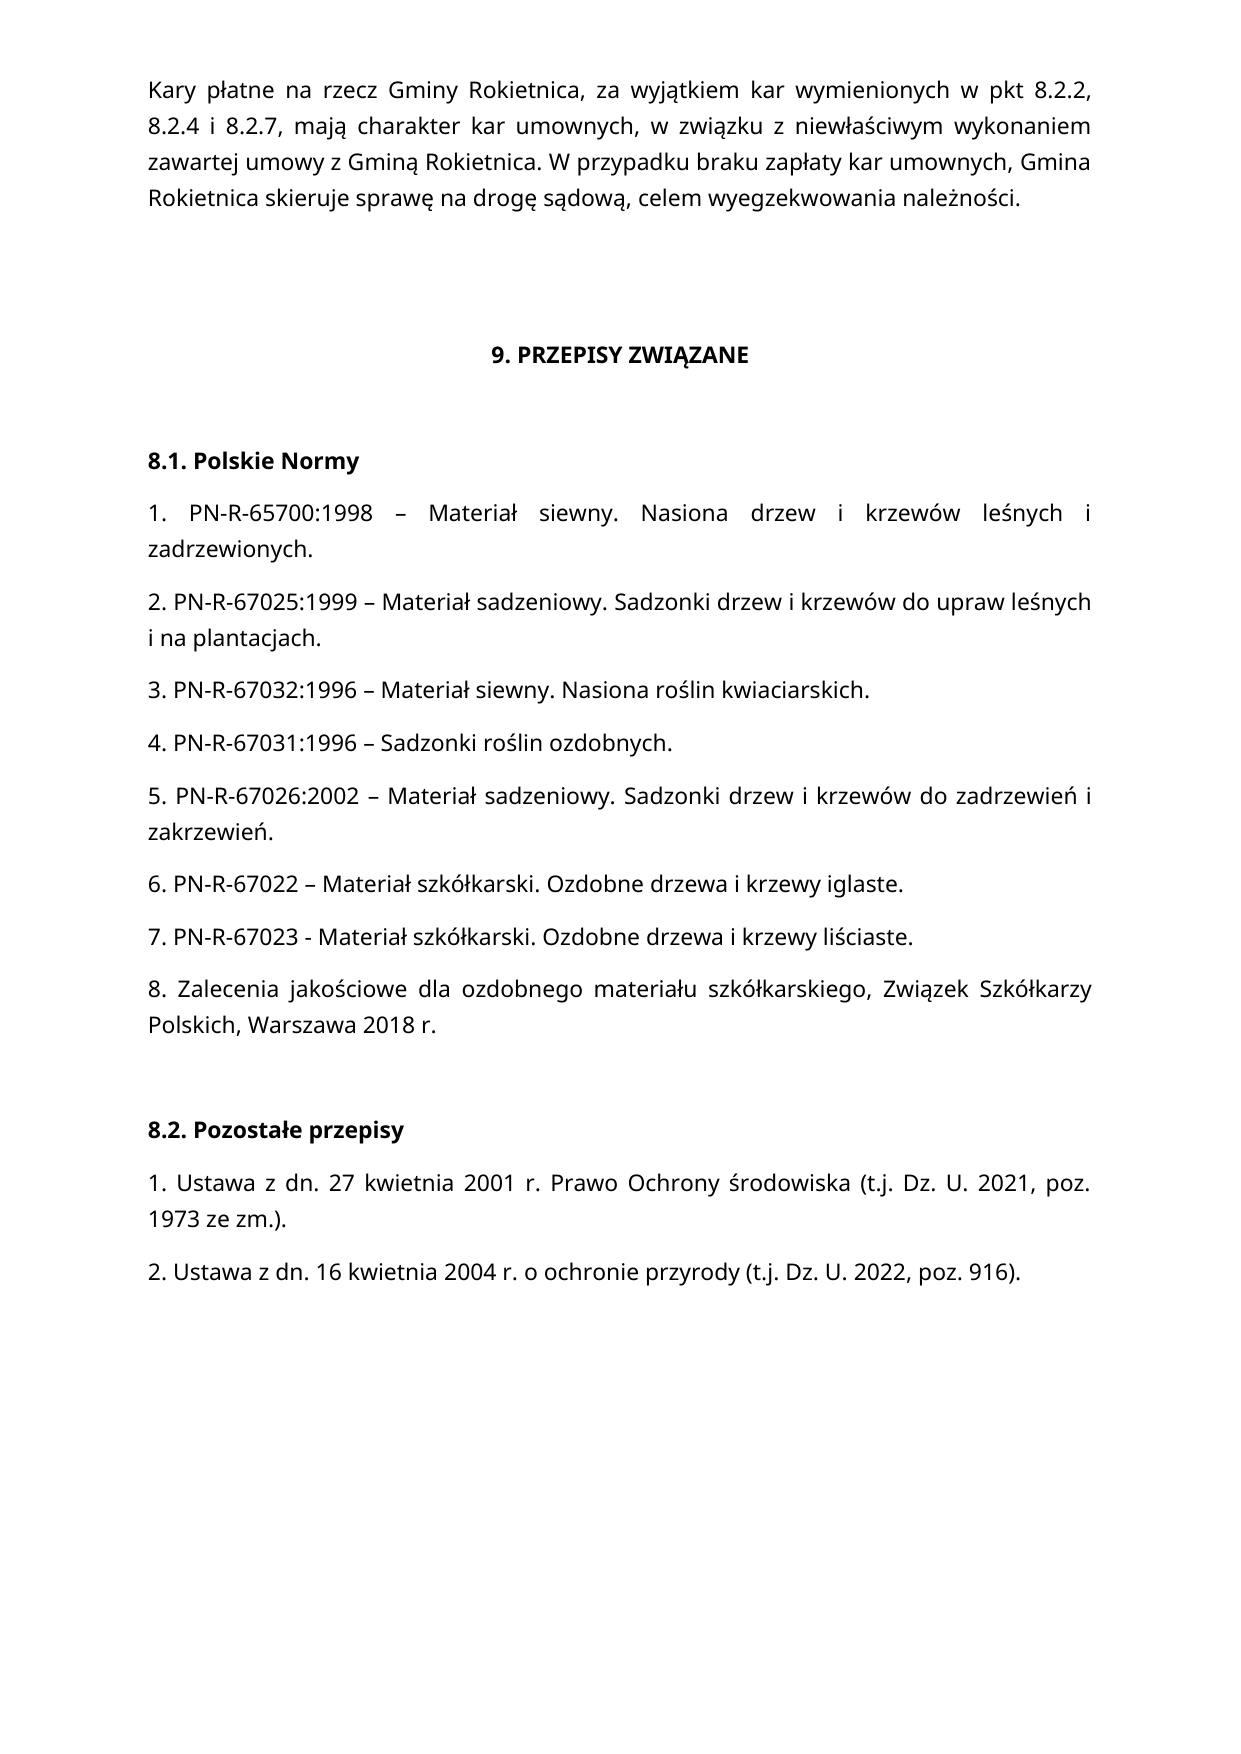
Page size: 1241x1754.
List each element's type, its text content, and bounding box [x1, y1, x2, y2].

text 5. PN-R-67026:2002 – Materiał sadzeniowy. Sadzonki drzew i krzewów do zadrzewień i zakrzewień. [148, 779, 1093, 847]
text 8.1. Polskie Normy [148, 445, 1093, 476]
text 9. PRZEPISY ZWIĄZANE [148, 339, 1093, 371]
text 7. PN-R-67023 - Materiał szkółkarski. Ozdobne drzewa i krzewy liściaste. [148, 921, 1093, 952]
text 4. PN-R-67031:1996 – Sadzonki roślin ozdobnych. [148, 727, 1093, 758]
text 2. PN-R-67025:1999 – Materiał sadzeniowy. Sadzonki drzew i krzewów do upraw leśnych i na plantacjach. [148, 586, 1093, 653]
text 8. Zalecenia jakościowe dla ozdobnego materiału szkółkarskiego, Związek Szkółkarzy Polskich, Warszawa 2018 r. [148, 973, 1093, 1041]
text 8.2. Pozostałe przepisy [148, 1114, 1093, 1146]
text 3. PN-R-67032:1996 – Materiał siewny. Nasiona roślin kwiaciarskich. [148, 674, 1093, 706]
text 2. Ustawa z dn. 16 kwietnia 2004 r. o ochronie przyrody (t.j. Dz. U. 2022, poz. 916). [148, 1256, 1093, 1287]
text 1. Ustawa z dn. 27 kwietnia 2001 r. Prawo Ochrony środowiska (t.j. Dz. U. 2021, poz. 1973 ze zm.). [148, 1167, 1093, 1234]
text 1. PN-R-65700:1998 – Materiał siewny. Nasiona drzew i krzewów leśnych i zadrzewionych. [148, 497, 1093, 564]
text Kary płatne na rzecz Gminy Rokietnica, za wyjątkiem kar wymienionych w pkt 8.2.2, 8.2.4 i 8.2.7, mają charakter kar umownych, w związku z niewłaściwym wykonaniem zawartej umowy z Gminą Rokietnica. W przypadku braku zapłaty kar umownych, Gmina Rokietnica skieruje sprawę na drogę sądową, celem wyegzekwowania należności. [148, 74, 1093, 213]
text 6. PN-R-67022 – Materiał szkółkarski. Ozdobne drzewa i krzewy iglaste. [148, 868, 1093, 899]
